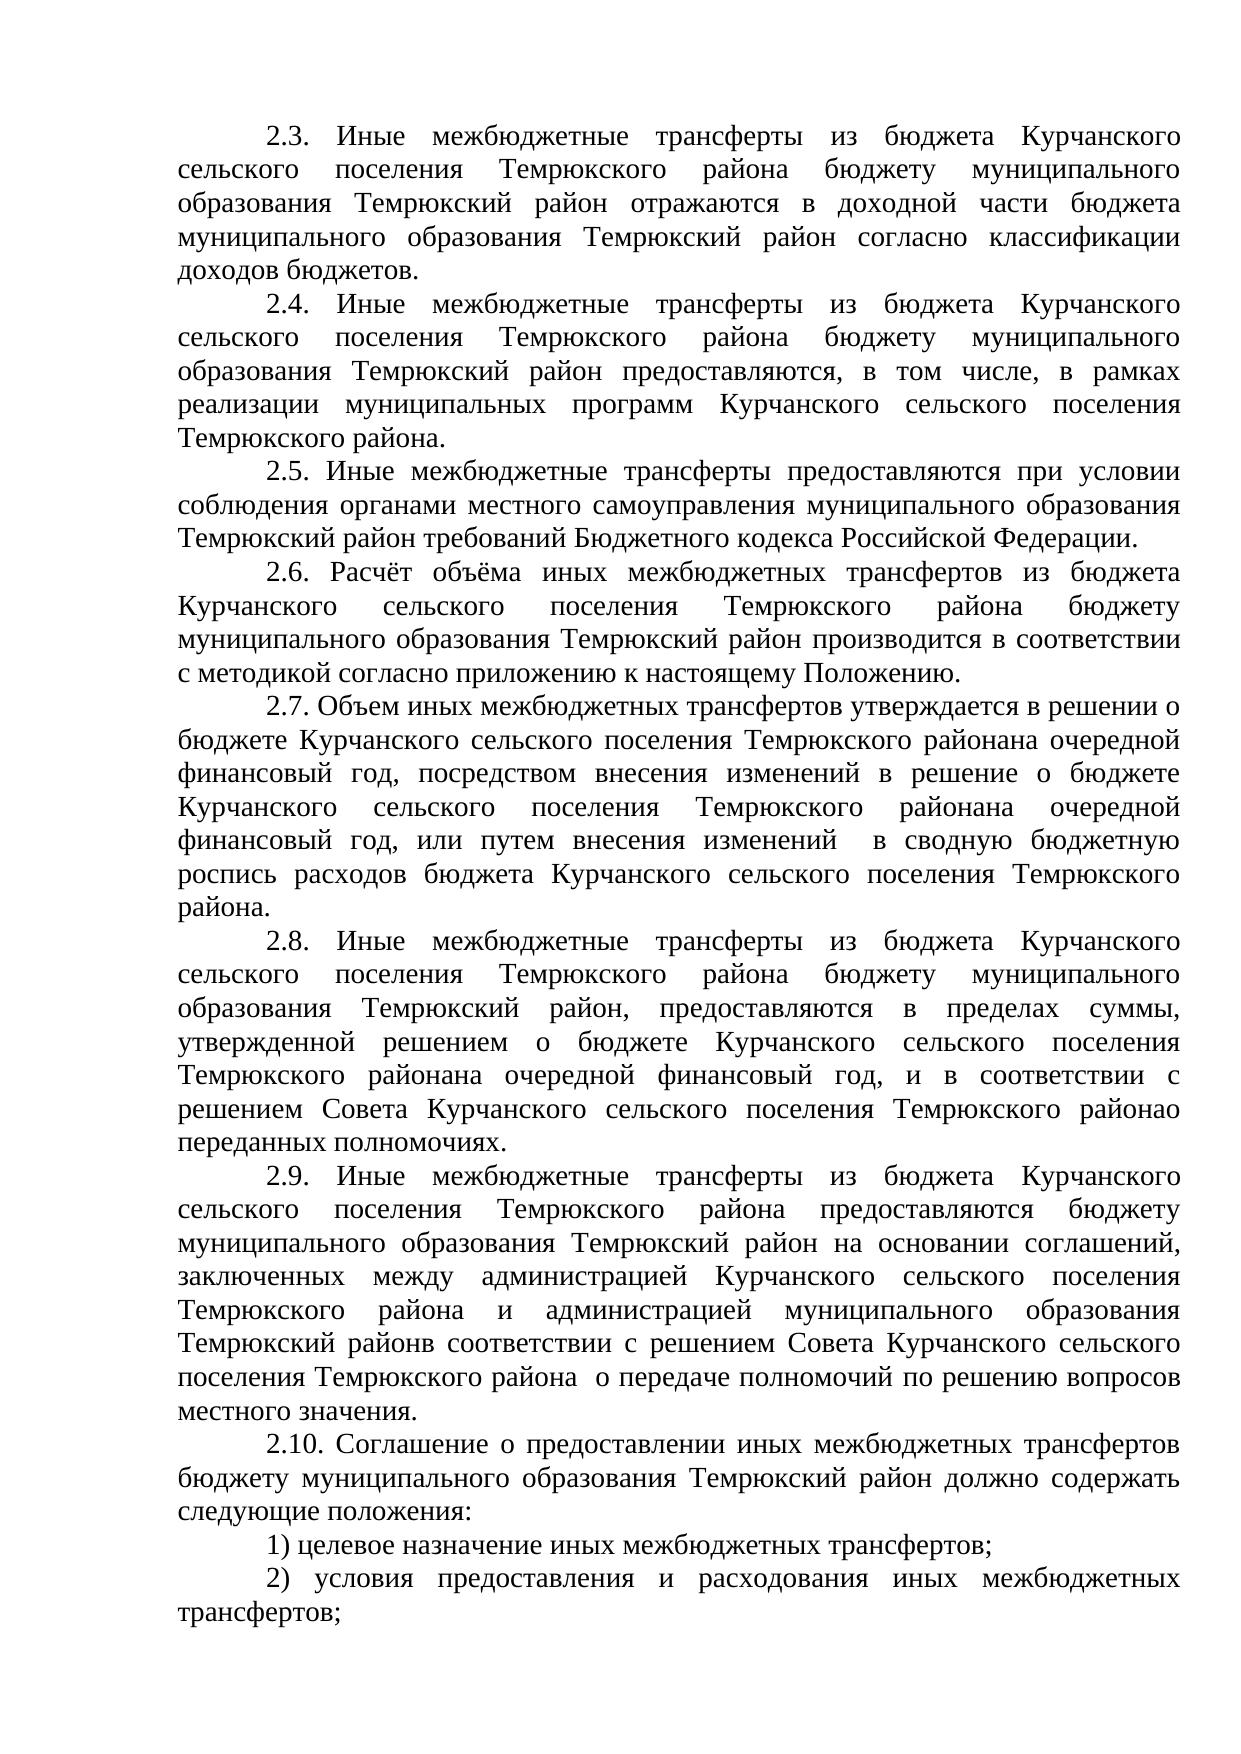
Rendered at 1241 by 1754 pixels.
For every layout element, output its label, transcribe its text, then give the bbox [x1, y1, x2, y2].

text 2.10. Соглашение о предоставлении иных межбюджетных трансфертов бюджету муниципального образования Темрюкский район должно содержать следующие положения: [177, 1426, 1181, 1527]
text 2.6. Расчёт объёма иных межбюджетных трансфертов из бюджета Курчанского сельского поселения Темрюкского района бюджету муниципального образования Темрюкский район производится в соответствии с методикой согласно приложению к настоящему Положению. [177, 554, 1181, 688]
text 2.7. Объем иных межбюджетных трансфертов утверждается в решении о бюджете Курчанского сельского поселения Темрюкского районана очередной финансовый год, посредством внесения изменений в решение о бюджете Курчанского сельского поселения Темрюкского районана очередной финансовый год, или путем внесения изменений в сводную бюджетную роспись расходов бюджета Курчанского сельского поселения Темрюкского района. [177, 688, 1181, 923]
text 2.5. Иные межбюджетные трансферты предоставляются при условии соблюдения органами местного самоуправления муниципального образования Темрюкский район требований Бюджетного кодекса Российской Федерации. [177, 453, 1181, 554]
text 2.9. Иные межбюджетные трансферты из бюджета Курчанского сельского поселения Темрюкского района предоставляются бюджету муниципального образования Темрюкский район на основании соглашений, заключенных между администрацией Курчанского сельского поселения Темрюкского района и администрацией муниципального образования Темрюкский районв соответствии с решением Совета Курчанского сельского поселения Темрюкского района о передаче полномочий по решению вопросов местного значения. [177, 1158, 1181, 1426]
text 2.4. Иные межбюджетные трансферты из бюджета Курчанского сельского поселения Темрюкского района бюджету муниципального образования Темрюкский район предоставляются, в том числе, в рамках реализации муниципальных программ Курчанского сельского поселения Темрюкского района. [177, 286, 1181, 453]
text 2.3. Иные межбюджетные трансферты из бюджета Курчанского сельского поселения Темрюкского района бюджету муниципального образования Темрюкский район отражаются в доходной части бюджета муниципального образования Темрюкский район согласно классификации доходов бюджетов. [177, 118, 1181, 286]
text 2) условия предоставления и расходования иных межбюджетных трансфертов; [177, 1560, 1181, 1627]
text 1) целевое назначение иных межбюджетных трансфертов; [177, 1527, 1181, 1560]
text 2.8. Иные межбюджетные трансферты из бюджета Курчанского сельского поселения Темрюкского района бюджету муниципального образования Темрюкский район, предоставляются в пределах суммы, утвержденной решением о бюджете Курчанского сельского поселения Темрюкского районана очередной финансовый год, и в соответствии с решением Совета Курчанского сельского поселения Темрюкского районао переданных полномочиях. [177, 923, 1181, 1158]
